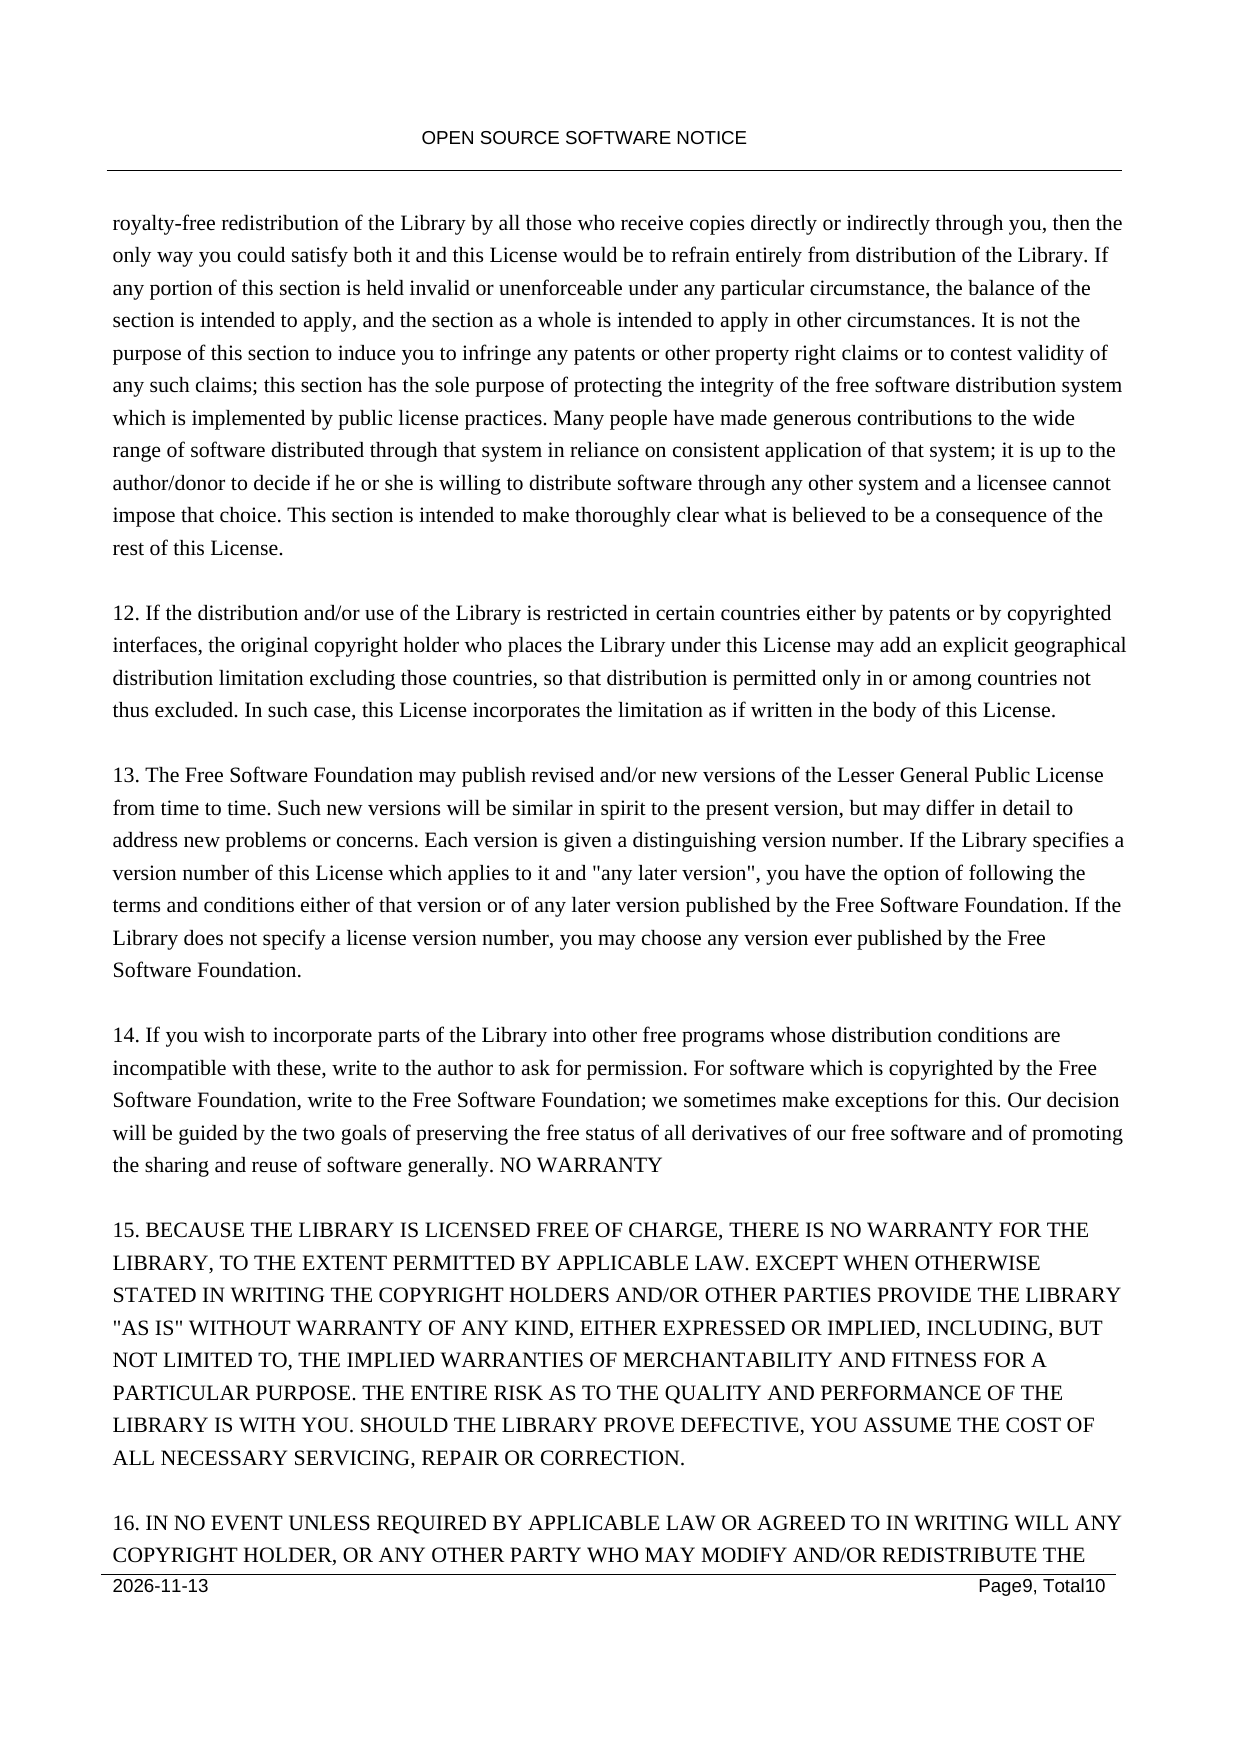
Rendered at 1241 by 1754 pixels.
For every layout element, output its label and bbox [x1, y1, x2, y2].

text [112, 206, 1128, 1571]
